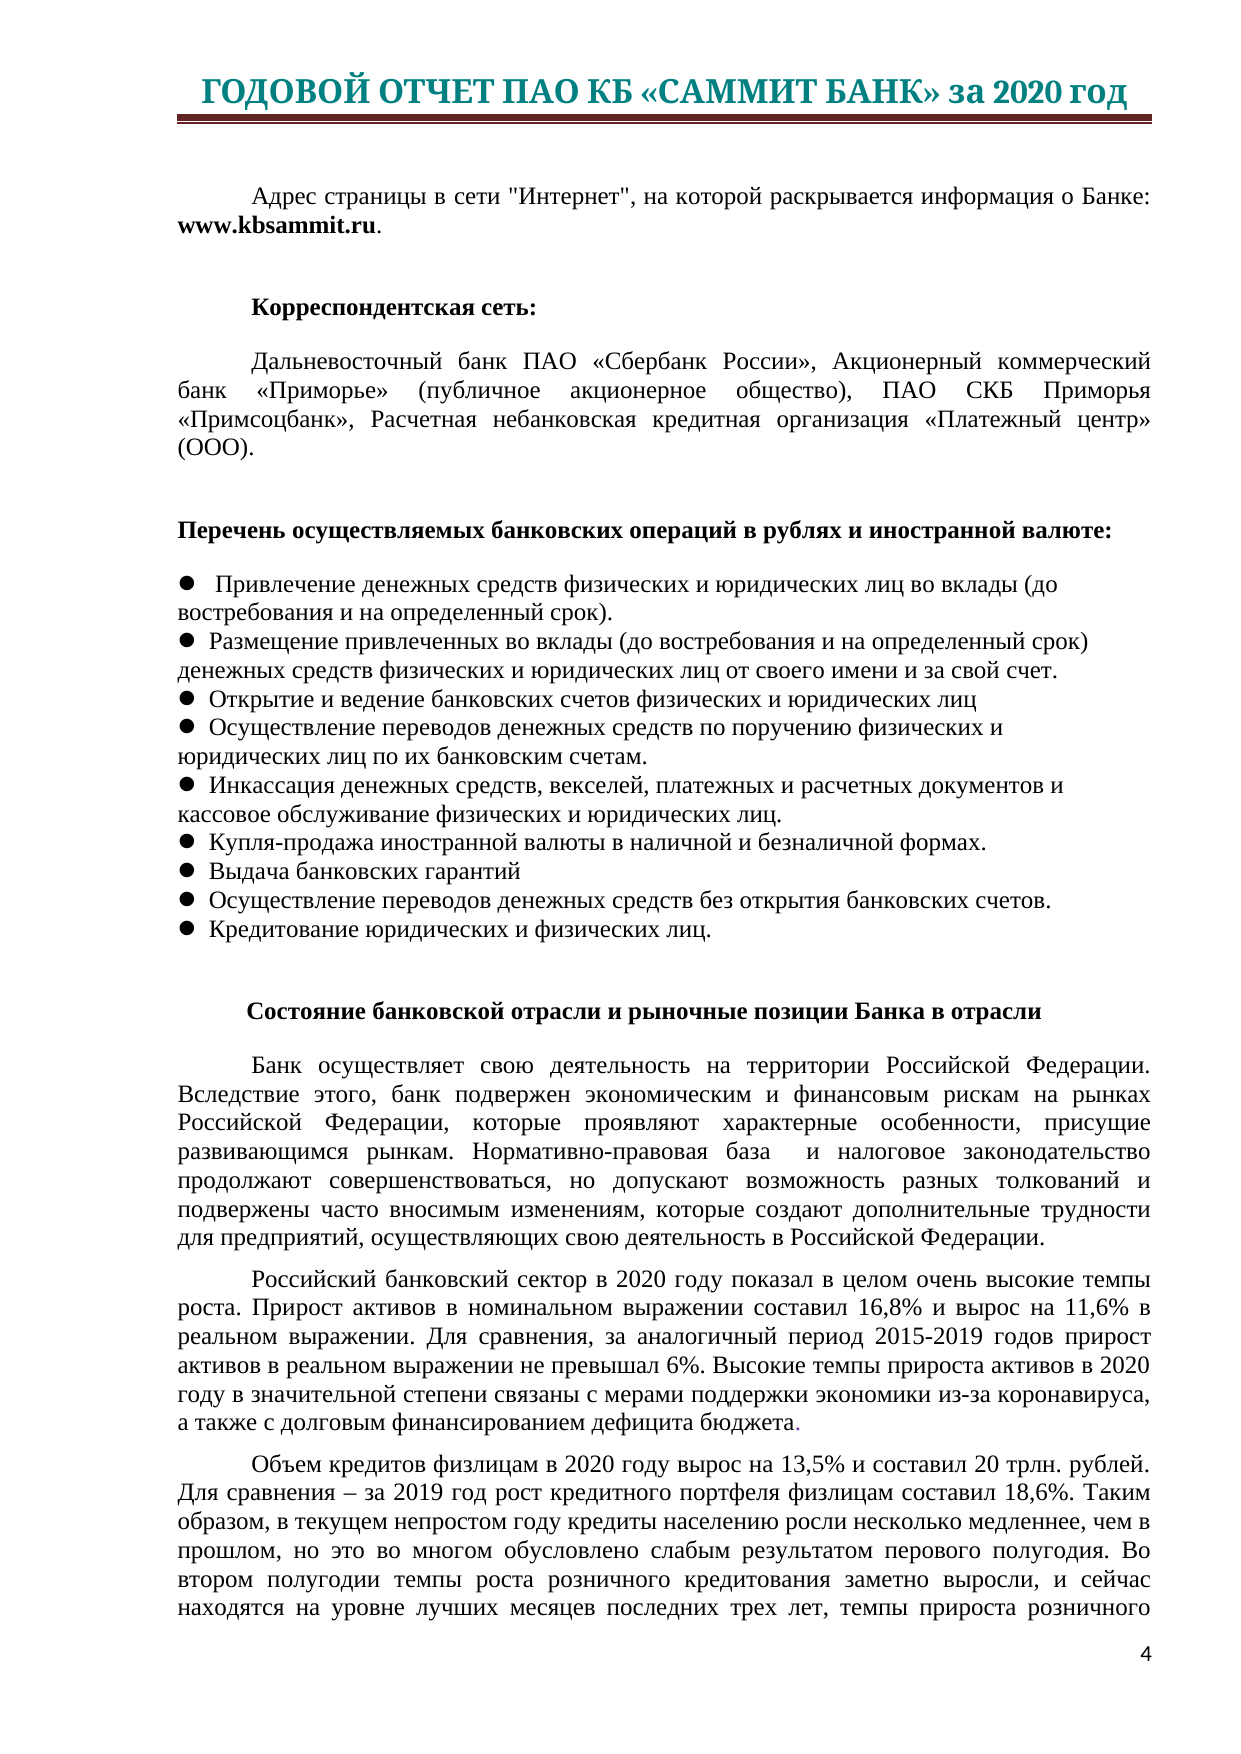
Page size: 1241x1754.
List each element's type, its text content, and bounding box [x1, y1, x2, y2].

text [177, 1449, 1152, 1621]
text Купля-продажа иностранной валюты в наличной и безналичной формах. [177, 827, 1152, 856]
text Адрес страницы в сети "Интернет", на которой раскрывается информация о Банке: www.kbsammit.ru. [177, 181, 1152, 239]
text Корреспондентская сеть: [177, 292, 1152, 321]
text Открытие и ведение банковских счетов физических и юридических лиц [177, 684, 1152, 712]
text Кредитование юридических и физических лиц. [177, 914, 1152, 942]
text Осуществление переводов денежных средств по поручению физических и юридических лиц по их банковским счетам. [177, 712, 1152, 770]
text Банк осуществляет свою деятельность на территории Российской Федерации. Вследствие этого, банк подвержен экономическим и финансовым рискам на рынках Российской Федерации, которые проявляют характерные особенности, присущие развивающимся рынкам. Нормативно-правовая база и налоговое законодательство продолжают совершенствоваться, но допускают возможность разных толкований и подвержены часто вносимым изменениям, которые создают дополнительные трудности для предприятий, осуществляющих свою деятельность в Российской Федерации. [177, 1050, 1152, 1251]
text Осуществление переводов денежных средств без открытия банковских счетов. [177, 885, 1152, 914]
text Привлечение денежных средств физических и юридических лиц во вклады (до востребования и на определенный срок). [177, 569, 1152, 626]
text Размещение привлеченных во вклады (до востребования и на определенный срок) денежных средств физических и юридических лиц от своего имени и за свой счет. [177, 626, 1152, 684]
text Инкассация денежных средств, векселей, платежных и расчетных документов и кассовое обслуживание физических и юридических лиц. [177, 770, 1152, 827]
text Состояние банковской отрасли и рыночные позиции Банка в отрасли [177, 996, 1152, 1025]
text Российский банковский сектор в 2020 году показал в целом очень высокие темпы роста. Прирост активов в номинальном выражении составил 16,8% и вырос на 11,6% в реальном выражении. Для сравнения, за аналогичный период 2015-2019 годов прирост активов в реальном выражении не превышал 6%. Высокие темпы прироста активов в 2020 году в значительной степени связаны с мерами поддержки экономики из-за коронавируса, а также с долговым финансированием дефицита бюджета. [177, 1264, 1152, 1436]
text Дальневосточный банк ПАО «Сбербанк России», Акционерный коммерческий банк «Приморье» (публичное акционерное общество), ПАО СКБ Приморья «Примсоцбанк», Расчетная небанковская кредитная организация «Платежный центр» (ООО). [177, 346, 1152, 461]
text Выдача банковских гарантий [177, 856, 1152, 885]
text Перечень осуществляемых банковских операций в рублях и иностранной валюте: [177, 515, 1152, 544]
